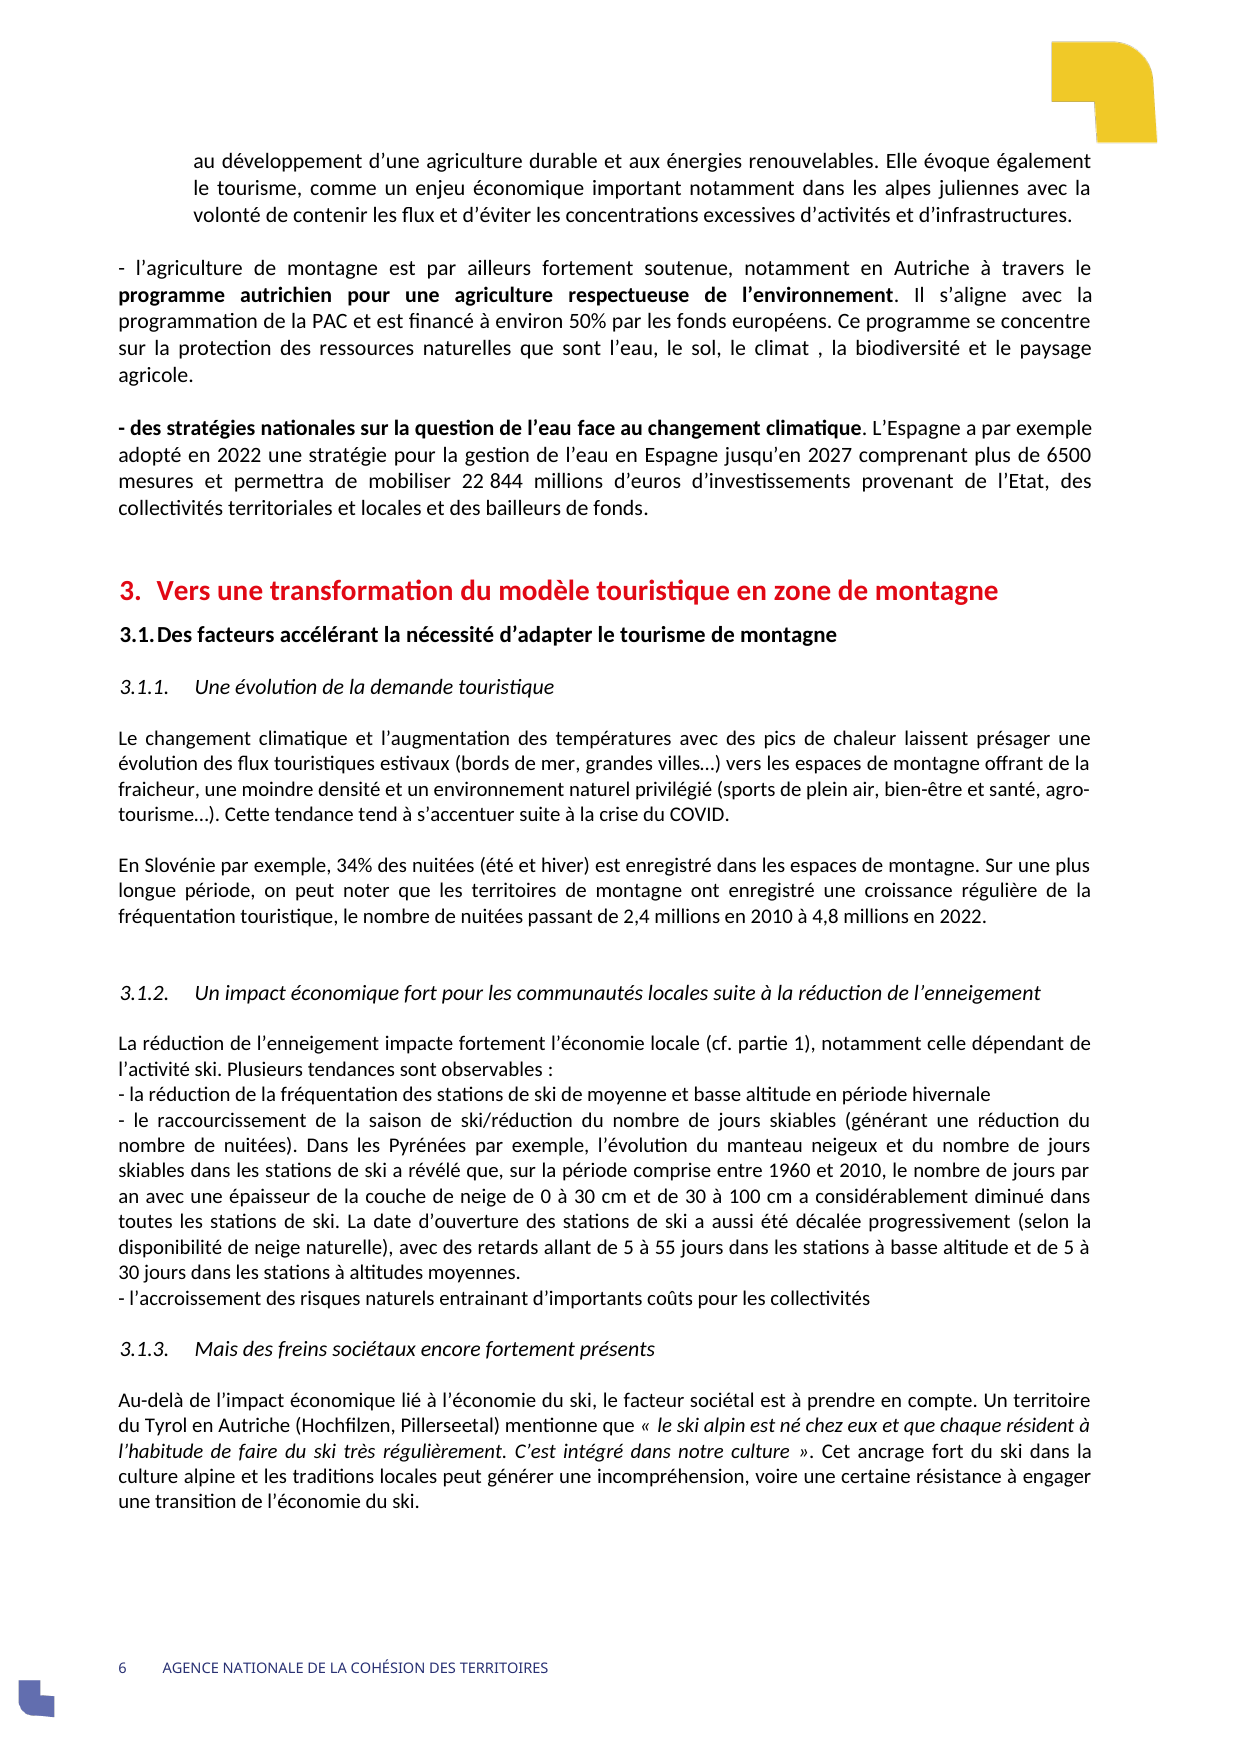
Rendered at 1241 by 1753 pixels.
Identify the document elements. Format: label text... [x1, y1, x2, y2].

list Une évolution de la demande touristique [119, 673, 1092, 700]
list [156, 148, 1092, 228]
text - l’agriculture de montagne est par ailleurs fortement soutenue, notamment en Autriche à travers le programme autrichien pour une agriculture respectueuse de l’environnement. Il s’aligne avec la programmation de la PAC et est financé à environ 50% par les fonds européens. Ce programme se concentre sur la protection des ressources naturelles que sont l’eau, le sol, le climat , la biodiversité et le paysage agricole. [118, 254, 1092, 388]
text En Slovénie par exemple, 34% des nuitées (été et hiver) est enregistré dans les espaces de montagne. Sur une plus longue période, on peut noter que les territoires de montagne ont enregistré une croissance régulière de la fréquentation touristique, le nombre de nuitées passant de 2,4 millions en 2010 à 4,8 millions en 2022. [118, 852, 1092, 928]
text - la réduction de la fréquentation des stations de ski de moyenne et basse altitude en période hivernale [118, 1081, 1092, 1107]
list Mais des freins sociétaux encore fortement présents [119, 1336, 1092, 1362]
text La réduction de l’enneigement impacte fortement l’économie locale (cf. partie 1), notamment celle dépendant de l’activité ski. Plusieurs tendances sont observables : [118, 1031, 1092, 1081]
text - l’accroissement des risques naturels entrainant d’importants coûts pour les collectivités [118, 1285, 1092, 1310]
text Au-delà de l’impact économique lié à l’économie du ski, le facteur sociétal est à prendre en compte. Un territoire du Tyrol en Autriche (Hochfilzen, Pillerseetal) mentionne que « le ski alpin est né chez eux et que chaque résident à l’habitude de faire du ski très régulièrement. C’est intégré dans notre culture ». Cet ancrage fort du ski dans la culture alpine et les traditions locales peut générer une incompréhension, voire une certaine résistance à engager une transition de l’économie du ski. [118, 1387, 1092, 1514]
picture [7, 1671, 64, 1726]
picture [1031, 29, 1180, 158]
text Le changement climatique et l’augmentation des températures avec des pics de chaleur laissent présager une évolution des flux touristiques estivaux (bords de mer, grandes villes…) vers les espaces de montagne offrant de la fraicheur, une moindre densité et un environnement naturel privilégié (sports de plein air, bien-être et santé, agro-tourisme…). Cette tendance tend à s’accentuer suite à la crise du COVID. [118, 725, 1092, 827]
subtitle Des facteurs accélérant la nécessité d’adapter le tourisme de montagne [119, 620, 1092, 648]
list Un impact économique fort pour les communautés locales suite à la réduction de l’enneigement [119, 979, 1092, 1006]
text - des stratégies nationales sur la question de l’eau face au changement climatique. L’Espagne a par exemple adopté en 2022 une stratégie pour la gestion de l’eau en Espagne jusqu’en 2027 comprenant plus de 6500 mesures et permettra de mobiliser 22 844 millions d’euros d’investissements provenant de l’Etat, des collectivités territoriales et locales et des bailleurs de fonds. [118, 414, 1092, 521]
text - le raccourcissement de la saison de ski/réduction du nombre de jours skiables (générant une réduction du nombre de nuitées). Dans les Pyrénées par exemple, l’évolution du manteau neigeux et du nombre de jours skiables dans les stations de ski a révélé que, sur la période comprise entre 1960 et 2010, le nombre de jours par an avec une épaisseur de la couche de neige de 0 à 30 cm et de 30 à 100 cm a considérablement diminué dans toutes les stations de ski. La date d’ouverture des stations de ski a aussi été décalée progressivement (selon la disponibilité de neige naturelle), avec des retards allant de 5 à 55 jours dans les stations à basse altitude et de 5 à 30 jours dans les stations à altitudes moyennes. [118, 1107, 1092, 1285]
subtitle Vers une transformation du modèle touristique en zone de montagne [119, 572, 1092, 607]
